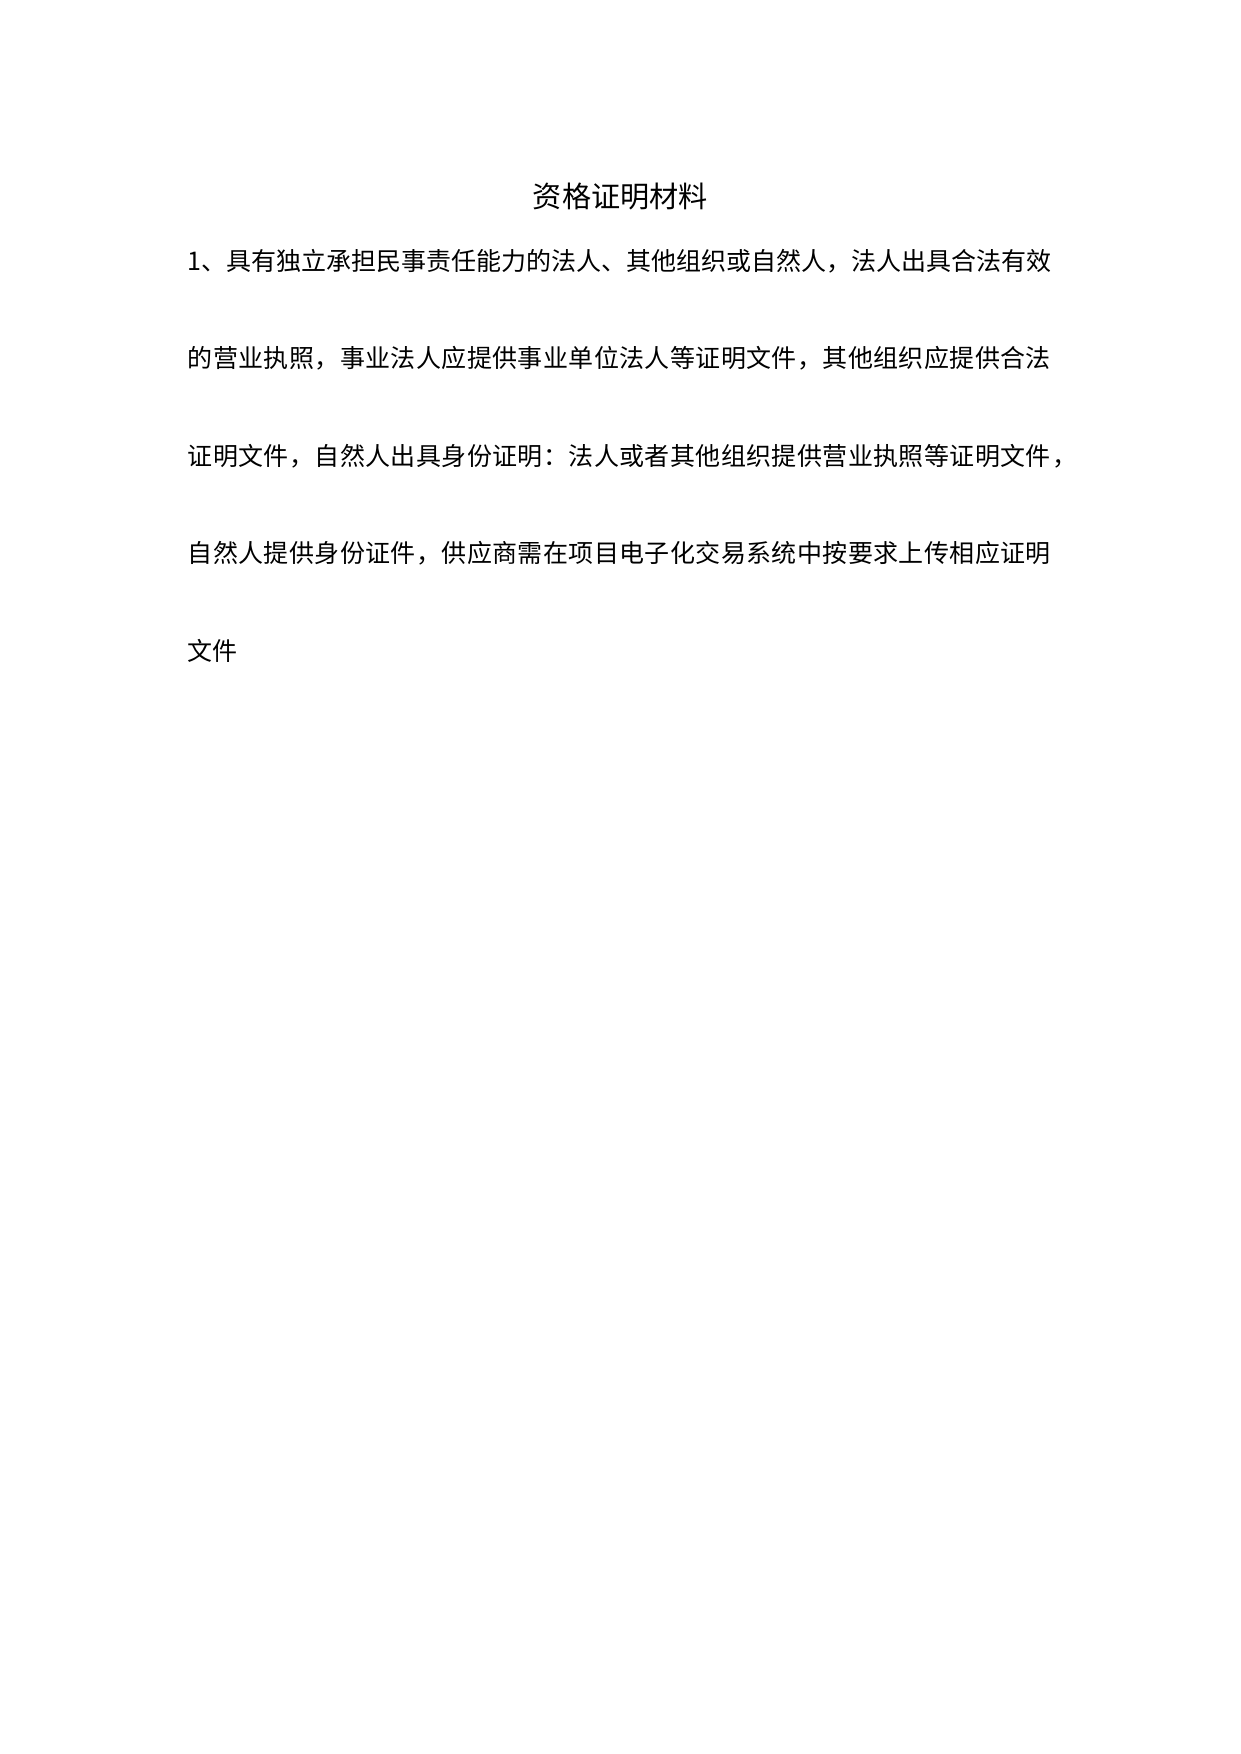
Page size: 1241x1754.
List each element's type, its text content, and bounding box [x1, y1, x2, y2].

text 资格证明材料 [187, 162, 1053, 227]
text 1、具有独立承担民事责任能力的法人、其他组织或自然人，法人出具合法有效的营业执照，事业法人应提供事业单位法人等证明文件，其他组织应提供合法证明文件，自然人出具身份证明：法人或者其他组织提供营业执照等证明文件，自然人提供身份证件，供应商需在项目电子化交易系统中按要求上传相应证明文件 [187, 227, 1053, 682]
